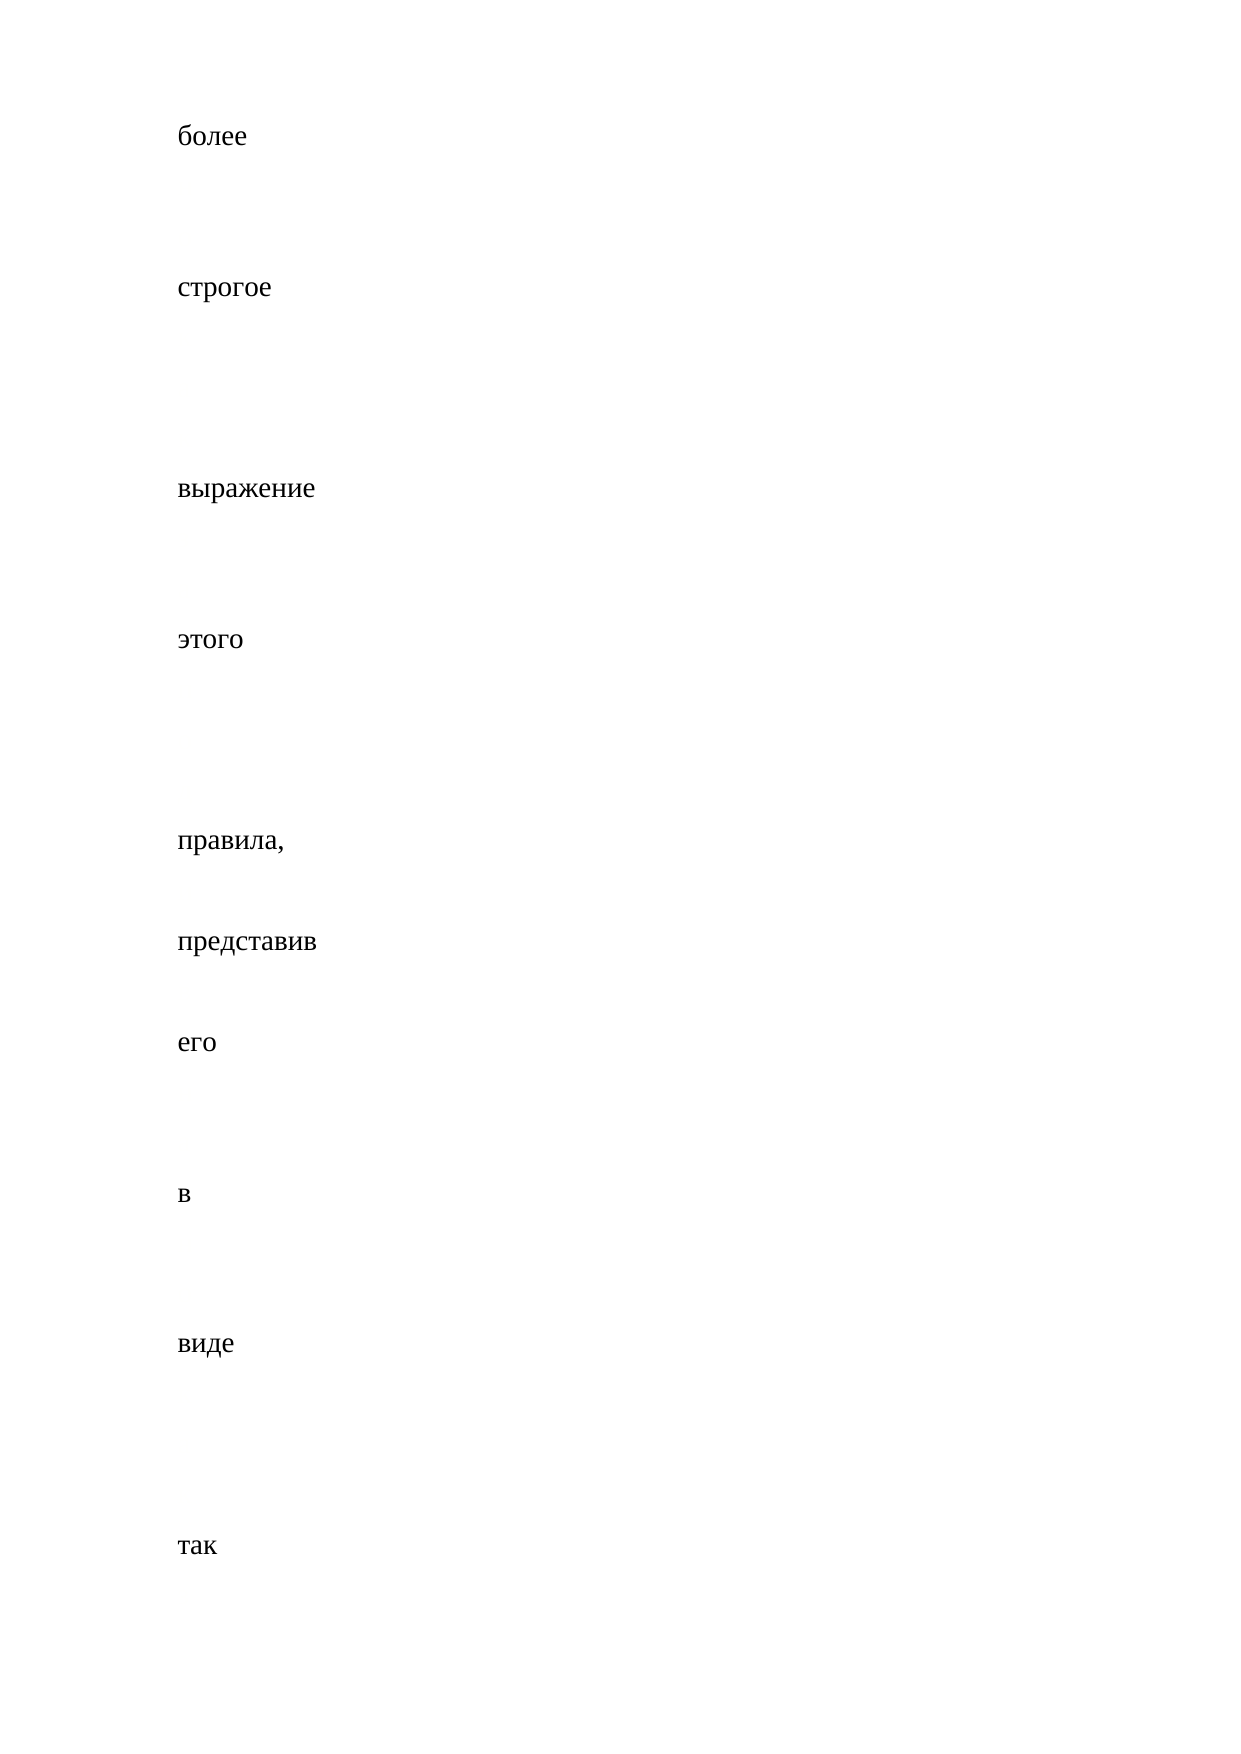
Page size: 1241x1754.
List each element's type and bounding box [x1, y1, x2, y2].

text [177, 118, 1152, 1611]
